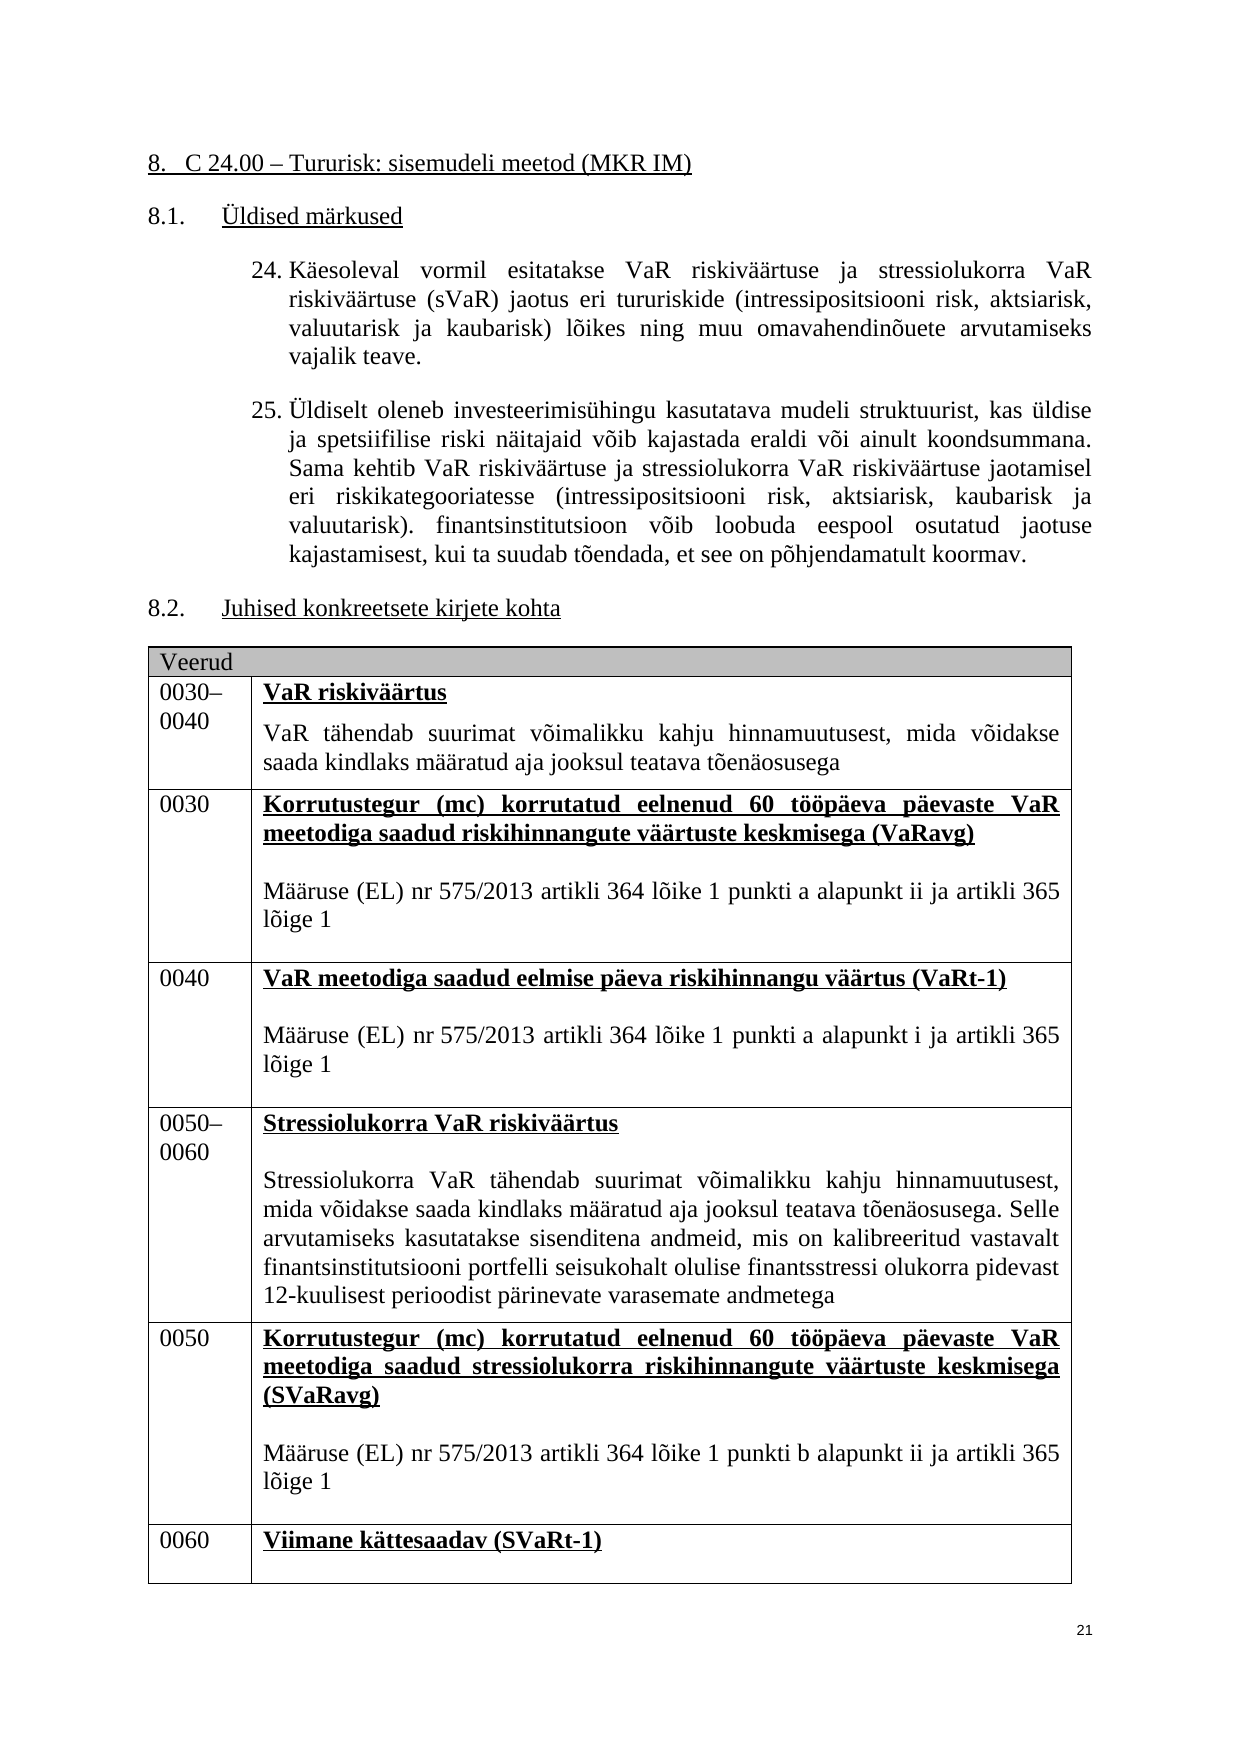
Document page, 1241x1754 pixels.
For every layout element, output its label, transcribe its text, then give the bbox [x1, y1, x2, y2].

list 8. C 24.00 – Tururisk: sisemudeli meetod (MKR IM) [148, 148, 1093, 176]
table_cell 0060 [149, 1525, 251, 1582]
table_cell 0050 [149, 1323, 251, 1524]
list Üldiselt oleneb investeerimisühingu kasutatava mudeli struktuurist, kas üldise ja spetsiifilise riski näitajaid võib kajastada eraldi või ainult koondsummana. Sama kehtib VaR riskiväärtuse ja stressiolukorra VaR riskiväärtuse jaotamisel eri riskikategooriatesse (intressipositsiooni risk, aktsiarisk, kaubarisk ja valuutarisk). finantsinstitutsioon võib loobuda eespool osutatud jaotuse kajastamisest, kui ta suudab tõendada, et see on põhjendamatult koormav. [251, 395, 1093, 568]
table_cell 0050–0060 [149, 1108, 251, 1322]
table_header Veerud [149, 648, 1071, 676]
table_cell Korrutustegur (mc) korrutatud eelnenud 60 tööpäeva päevaste VaR meetodiga saadud stressiolukorra riskihinnangute väärtuste keskmisega (SVaRavg) Määruse (EL) nr 575/2013 artikli 364 lõike 1 punkti b alapunkt ii ja artikli 365 lõige 1 [252, 1323, 1071, 1524]
table_cell 0030 [149, 790, 251, 962]
table_cell 0040 [149, 963, 251, 1107]
table_cell Stressiolukorra VaR riskiväärtus Stressiolukorra VaR tähendab suurimat võimalikku kahju hinnamuutusest, mida võidakse saada kindlaks määratud aja jooksul teatava tõenäosusega. Selle arvutamiseks kasutatakse sisenditena andmeid, mis on kalibreeritud vastavalt finantsinstitutsiooni portfelli seisukohalt olulise finantsstressi olukorra pidevast 12-kuulisest perioodist pärinevate varasemate andmetega [252, 1108, 1071, 1322]
table_cell VaR riskiväärtus VaR tähendab suurimat võimalikku kahju hinnamuutusest, mida võidakse saada kindlaks määratud aja jooksul teatava tõenäosusega [252, 677, 1071, 788]
table_cell 0030–0040 [149, 677, 251, 788]
table_cell Korrutustegur (mc) korrutatud eelnenud 60 tööpäeva päevaste VaR meetodiga saadud riskihinnangute väärtuste keskmisega (VaRavg) Määruse (EL) nr 575/2013 artikli 364 lõike 1 punkti a alapunkt ii ja artikli 365 lõige 1 [252, 790, 1071, 962]
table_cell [252, 1525, 1071, 1582]
table_cell VaR meetodiga saadud eelmise päeva riskihinnangu väärtus (VaRt-1) Määruse (EL) nr 575/2013 artikli 364 lõike 1 punkti a alapunkt i ja artikli 365 lõige 1 [252, 963, 1071, 1107]
list Käesoleval vormil esitatakse VaR riskiväärtuse ja stressiolukorra VaR riskiväärtuse (sVaR) jaotus eri tururiskide (intressipositsiooni risk, aktsiarisk, valuutarisk ja kaubarisk) lõikes ning muu omavahendinõuete arvutamiseks vajalik teave. [251, 255, 1093, 370]
list 8.1. Üldised märkused [148, 201, 1093, 230]
list 8.2. Juhised konkreetsete kirjete kohta [148, 593, 1093, 621]
